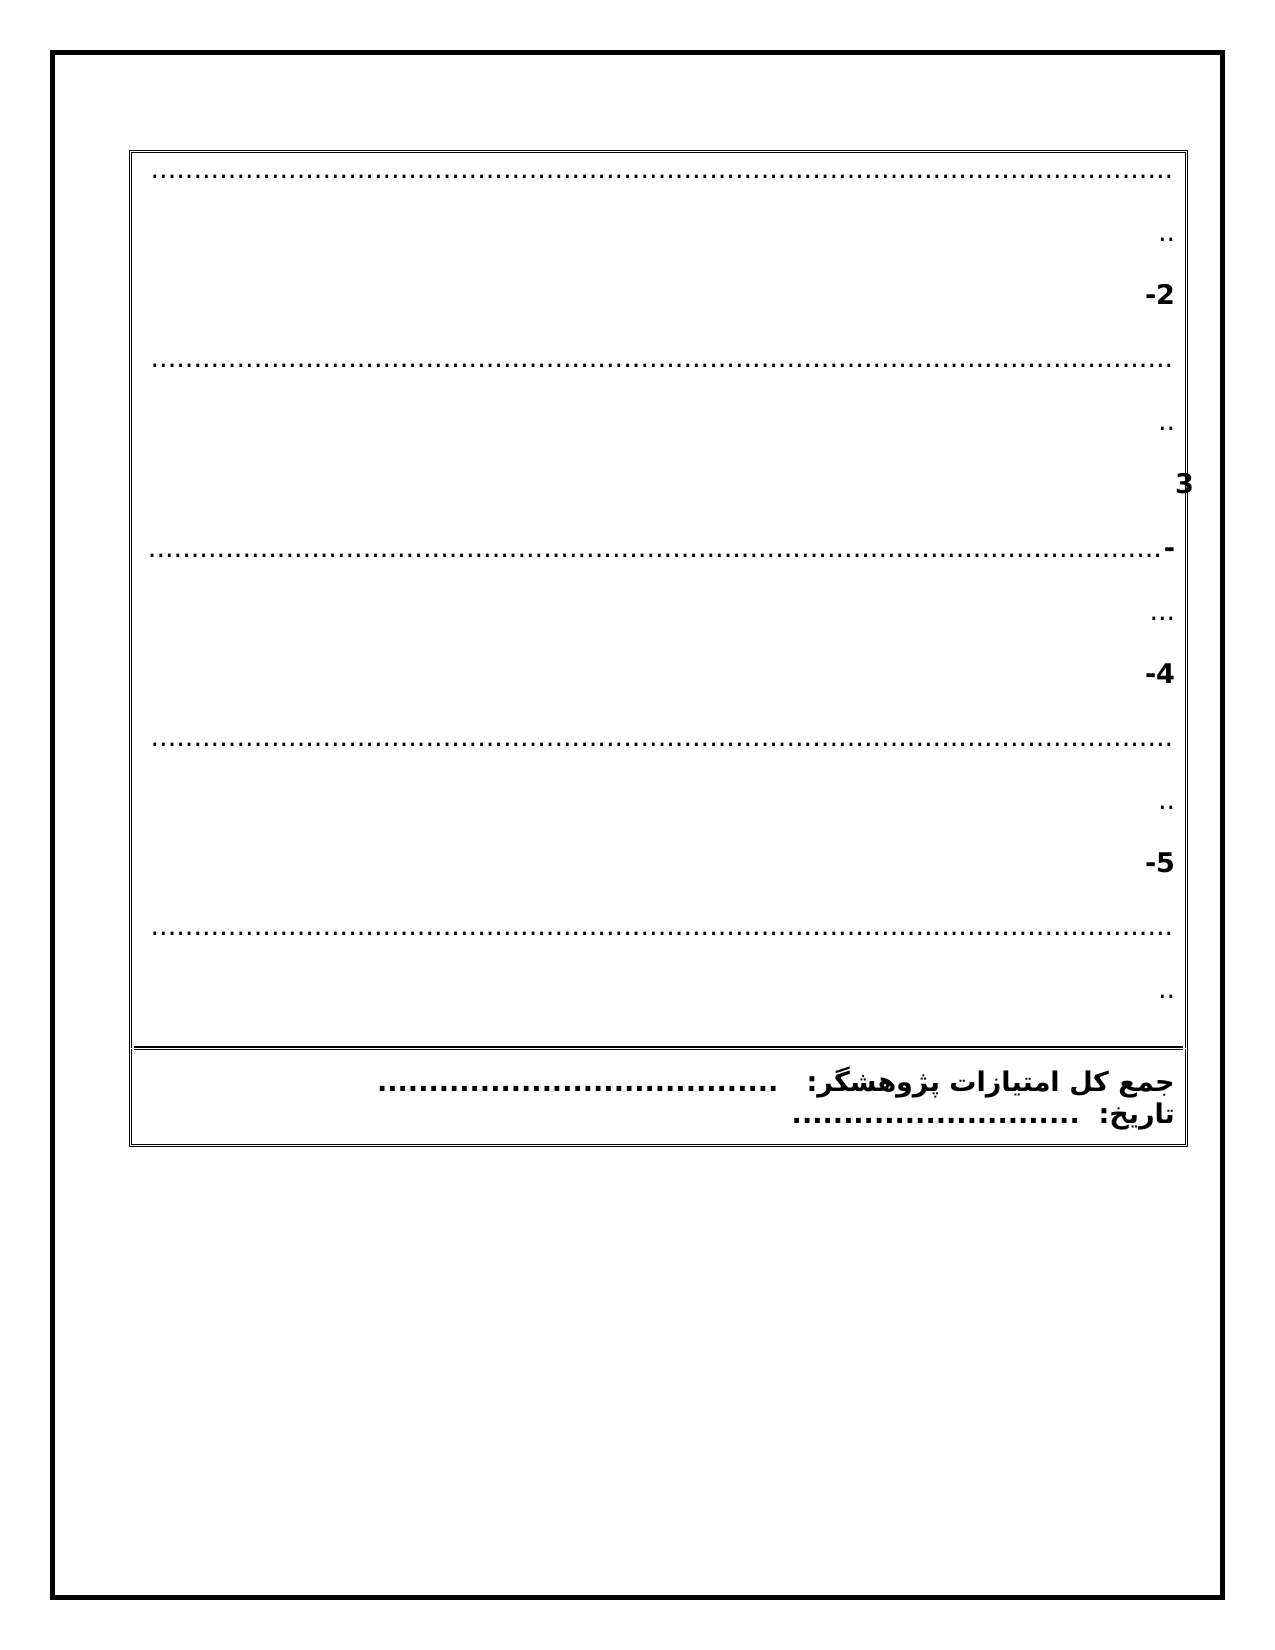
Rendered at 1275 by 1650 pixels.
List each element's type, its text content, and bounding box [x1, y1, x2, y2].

table_cell جمع كل امتيازات پژوهشگر: ....................................... تاريخ: ............................ [132, 1046, 1185, 1144]
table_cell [132, 153, 1185, 1046]
